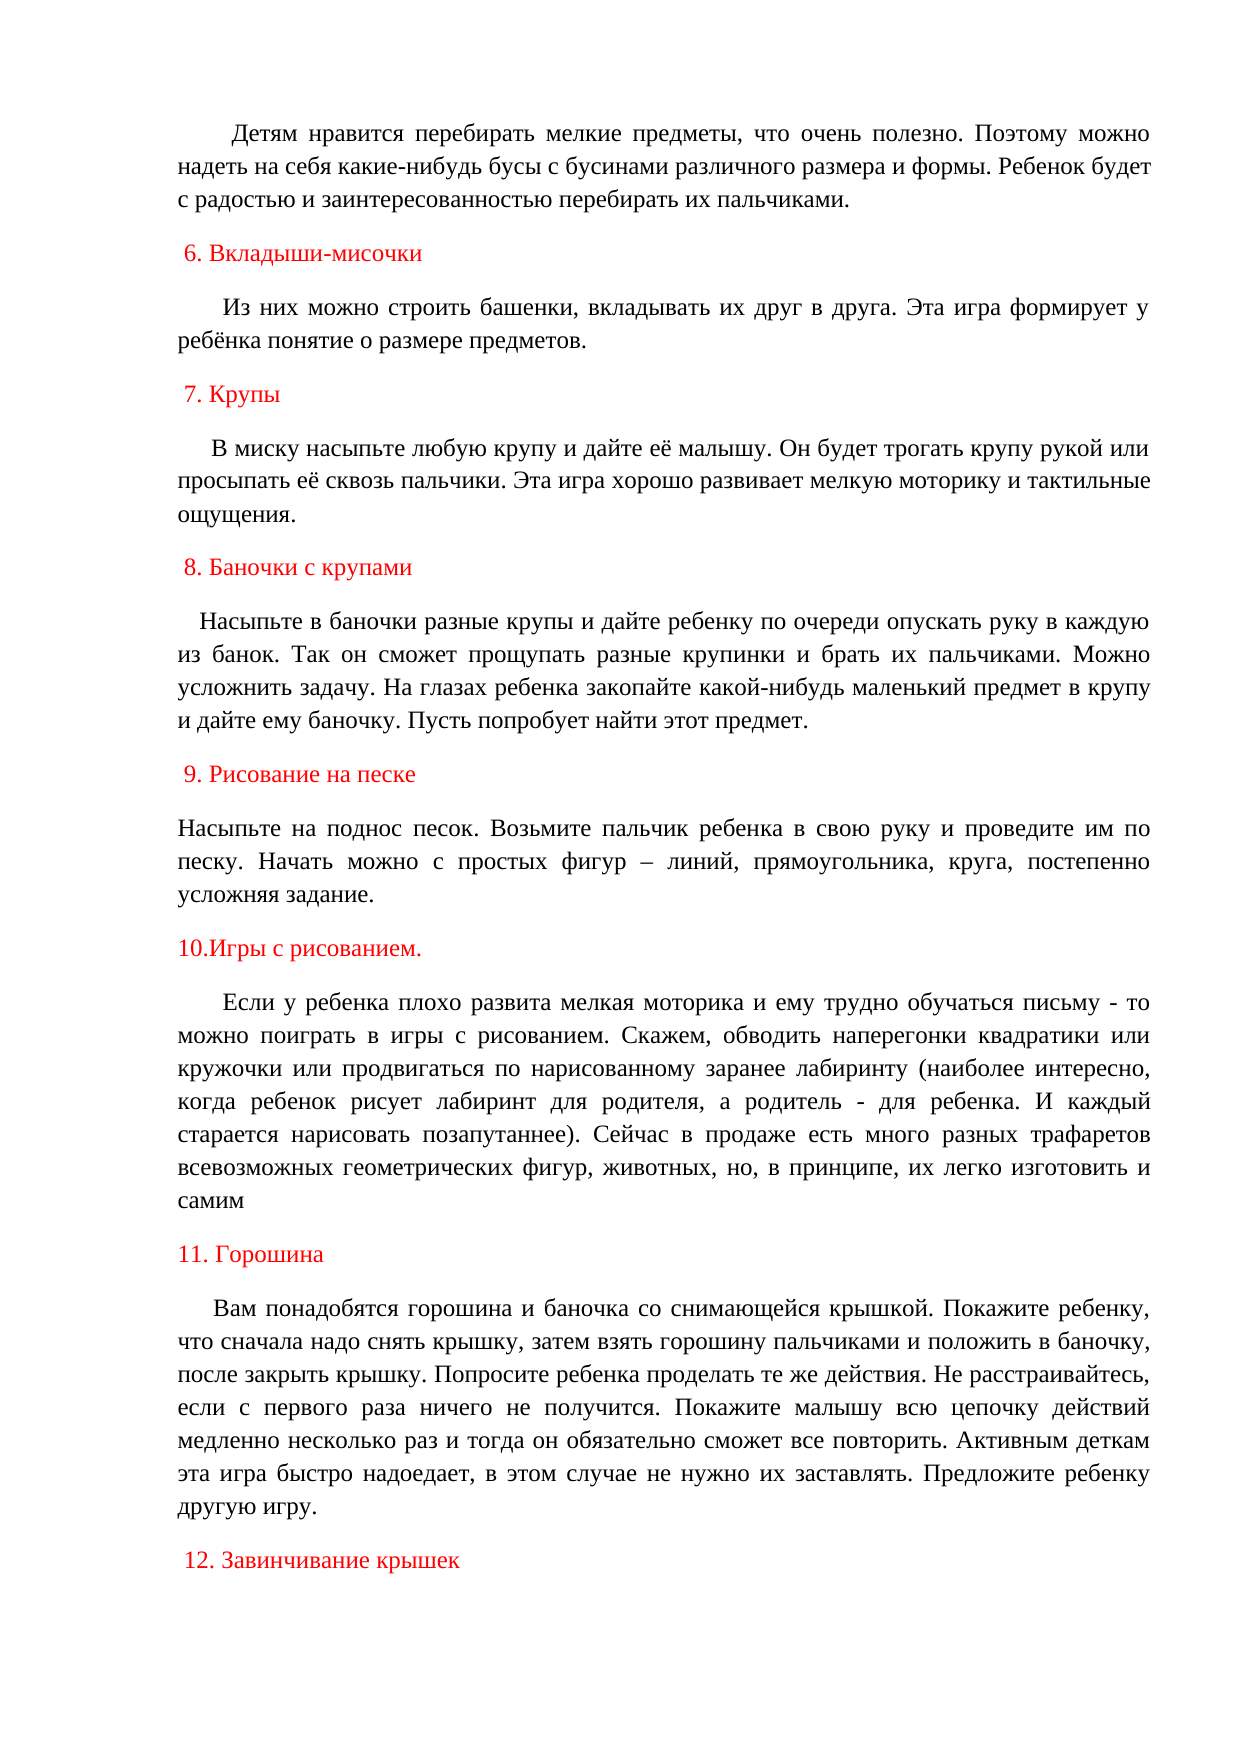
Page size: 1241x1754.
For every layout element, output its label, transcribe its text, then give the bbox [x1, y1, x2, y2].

text 6. Вкладыши-мисочки [177, 238, 1152, 267]
text В миску насыпьте любую крупу и дайте её малышу. Он будет трогать крупу рукой или просыпать её сквозь пальчики. Эта игра хорошо развивает мелкую моторику и тактильные ощущения. [177, 433, 1152, 527]
text Если у ребенка плохо развита мелкая моторика и ему трудно обучаться письму - то можно поиграть в игры с рисованием. Скажем, обводить наперегонки квадратики или кружочки или продвигаться по нарисованному заранее лабиринту (наиболее интересно, когда ребенок рисует лабиринт для родителя, а родитель - для ребенка. И каждый старается нарисовать позапутаннее). Сейчас в продаже есть много разных трафаретов всевозможных геометрических фигур, животных, но, в принципе, их легко изготовить и самим [177, 987, 1152, 1214]
text 7. Крупы [177, 379, 1152, 407]
text Из них можно строить башенки, вкладывать их друг в друга. Эта игра формирует у ребёнка понятие о размере предметов. [177, 292, 1152, 354]
text 9. Рисование на песке [177, 759, 1152, 788]
text Насыпьте на поднос песок. Возьмите пальчик ребенка в свою руку и проведите им по песку. Начать можно с простых фигур – линий, прямоугольника, круга, постепенно усложняя задание. [177, 813, 1152, 908]
text 11. Горошина [177, 1239, 1152, 1268]
text Детям нравится перебирать мелкие предметы, что очень полезно. Поэтому можно надеть на себя какие-нибудь бусы с бусинами различного размера и формы. Ребенок будет с радостью и заинтересованностью перебирать их пальчиками. [177, 118, 1152, 213]
text 12. Завинчивание крышек [177, 1545, 1152, 1573]
text 8. Баночки с крупами [177, 552, 1152, 581]
text Вам понадобятся горошина и баночка со снимающейся крышкой. Покажите ребенку, что сначала надо снять крышку, затем взять горошину пальчиками и положить в баночку, после закрыть крышку. Попросите ребенка проделать те же действия. Не расстраивайтесь, если с первого раза ничего не получится. Покажите малышу всю цепочку действий медленно несколько раз и тогда он обязательно сможет все повторить. Активным деткам эта игра быстро надоедает, в этом случае не нужно их заставлять. Предложите ребенку другую игру. [177, 1293, 1152, 1519]
text 10.Игры с рисованием. [177, 933, 1152, 962]
text Насыпьте в баночки разные крупы и дайте ребенку по очереди опускать руку в каждую из банок. Так он сможет прощупать разные крупинки и брать их пальчиками. Можно усложнить задачу. На глазах ребенка закопайте какой-нибудь маленький предмет в крупу и дайте ему баночку. Пусть попробует найти этот предмет. [177, 606, 1152, 734]
